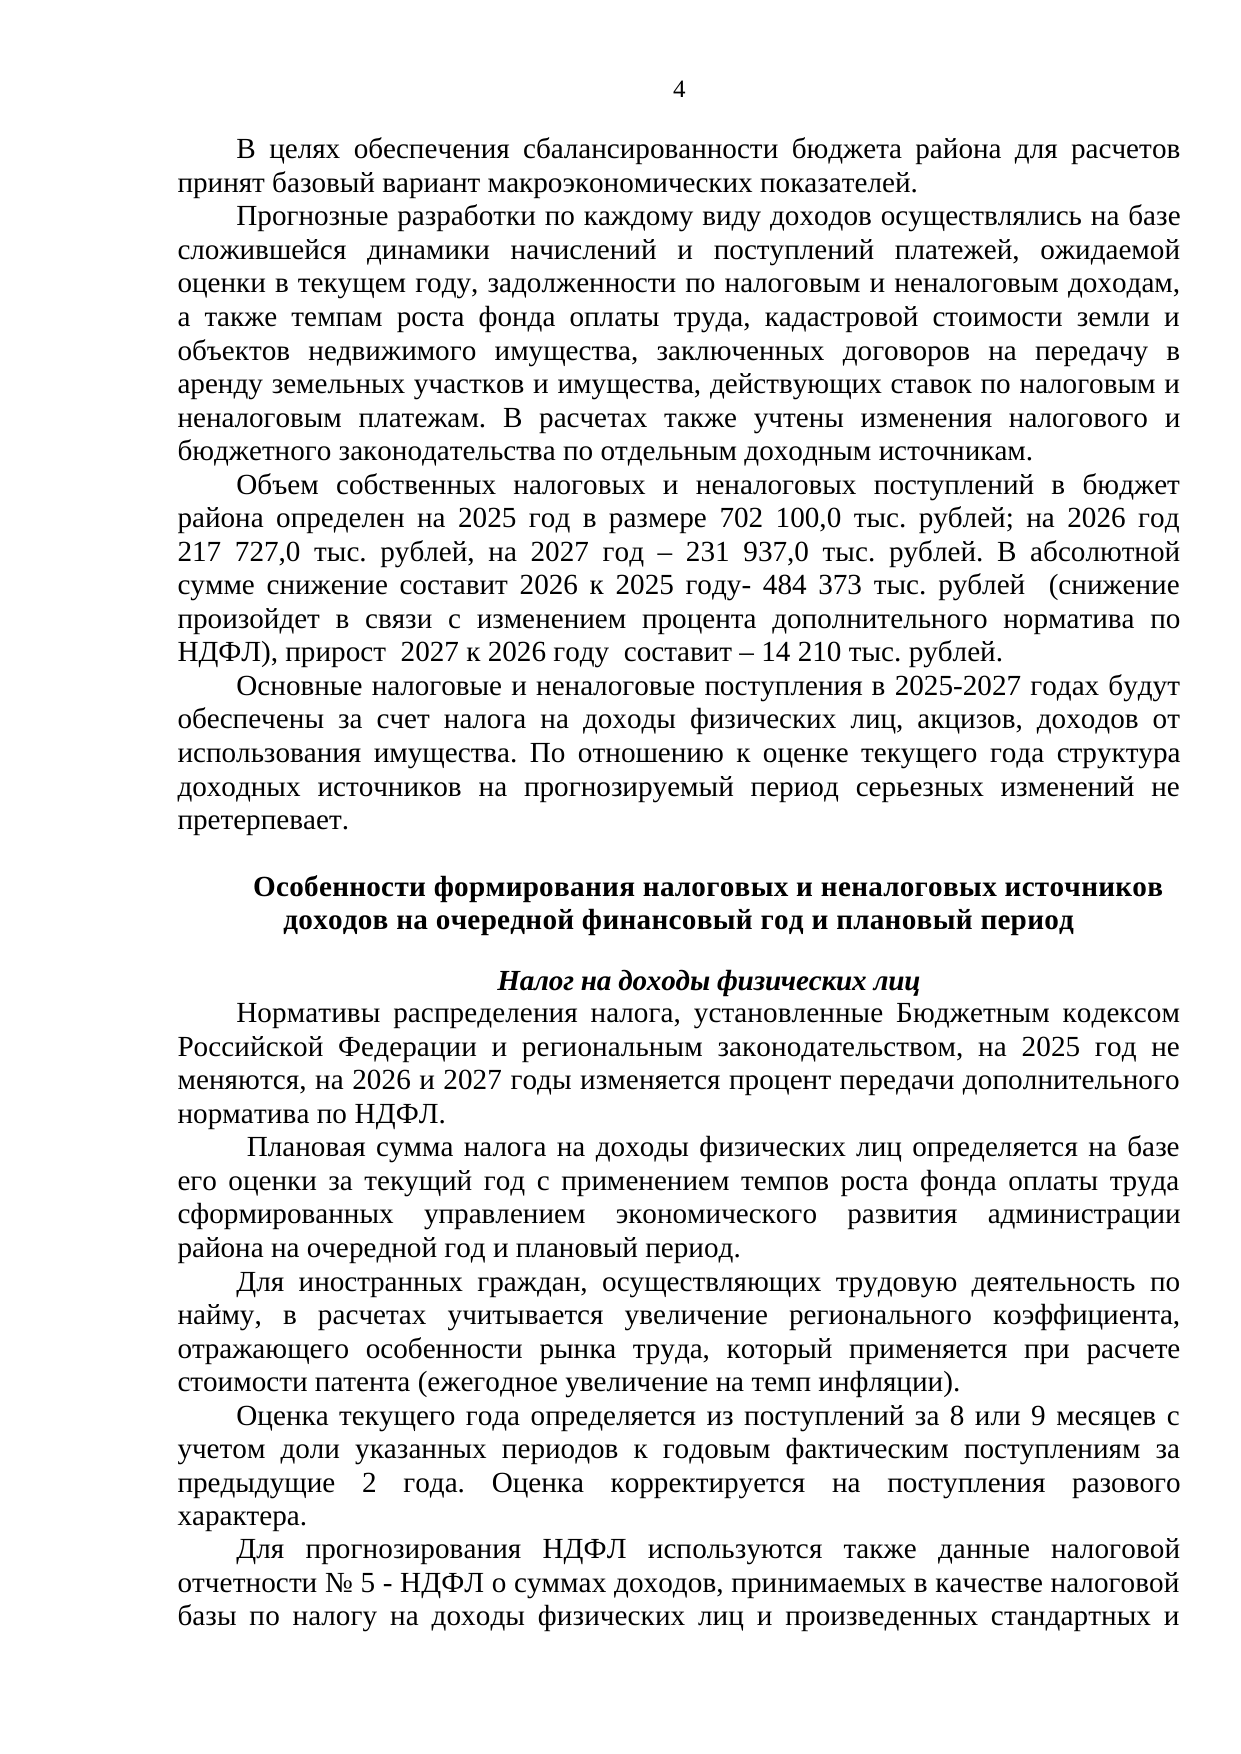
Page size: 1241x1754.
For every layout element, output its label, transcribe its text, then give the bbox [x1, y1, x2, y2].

text Налог на доходы физических лиц [177, 970, 727, 996]
text Плановая сумма налога на доходы физических лиц определяется на базе его оценки за текущий год с применением темпов роста фонда оплаты труда сформированных управлением экономического развития администрации района на очередной год и плановый период. [177, 1130, 1181, 1264]
text Налог на доходы физических лиц [727, 970, 1181, 996]
text Оценка текущего года определяется из поступлений за 8 или 9 месяцев с учетом доли указанных периодов к годовым фактическим поступлениям за предыдущие 2 года. Оценка корректируется на поступления разового характера. [177, 1398, 1181, 1533]
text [177, 1533, 1181, 1632]
text Объем собственных налоговых и неналоговых поступлений в бюджет района определен на 2025 год в размере 702 100,0 тыс. рублей; на 2026 год 217 727,0 тыс. рублей, на 2027 год – 231 937,0 тыс. рублей. В абсолютной сумме снижение составит 2026 к 2025 году- 484 373 тыс. рублей (снижение произойдет в связи с изменением процента дополнительного норматива по НДФЛ), прирост 2027 к 2026 году составит – 14 210 тыс. рублей. [177, 467, 1181, 668]
text Для иностранных граждан, осуществляющих трудовую деятельность по найму, в расчетах учитывается увеличение регионального коэффициента, отражающего особенности рынка труда, который применяется при расчете стоимости патента (ежегодное увеличение на темп инфляции). [177, 1264, 1181, 1398]
text В целях обеспечения сбалансированности бюджета района для расчетов принят базовый вариант макроэкономических показателей. [177, 131, 1181, 198]
text Нормативы распределения налога, установленные Бюджетным кодексом Российской Федерации и региональным законодательством, на 2025 год не меняются, на 2026 и 2027 годы изменяется процент передачи дополнительного норматива по НДФЛ. [177, 996, 1181, 1130]
text Основные налоговые и неналоговые поступления в 2025-2027 годах будут обеспечены за счет налога на доходы физических лиц, акцизов, доходов от использования имущества. По отношению к оценке текущего года структура доходных источников на прогнозируемый период серьезных изменений не претерпевает. [177, 668, 1181, 836]
text Особенности формирования налоговых и неналоговых источников доходов на очередной финансовый год и плановый период [177, 869, 1181, 936]
text Прогнозные разработки по каждому виду доходов осуществлялись на базе сложившейся динамики начислений и поступлений платежей, ожидаемой оценки в текущем году, задолженности по налоговым и неналоговым доходам, а также темпам роста фонда оплаты труда, кадастровой стоимости земли и объектов недвижимого имущества, заключенных договоров на передачу в аренду земельных участков и имущества, действующих ставок по налоговым и неналоговым платежам. В расчетах также учтены изменения налогового и бюджетного законодательства по отдельным доходным источникам. [177, 198, 1181, 467]
